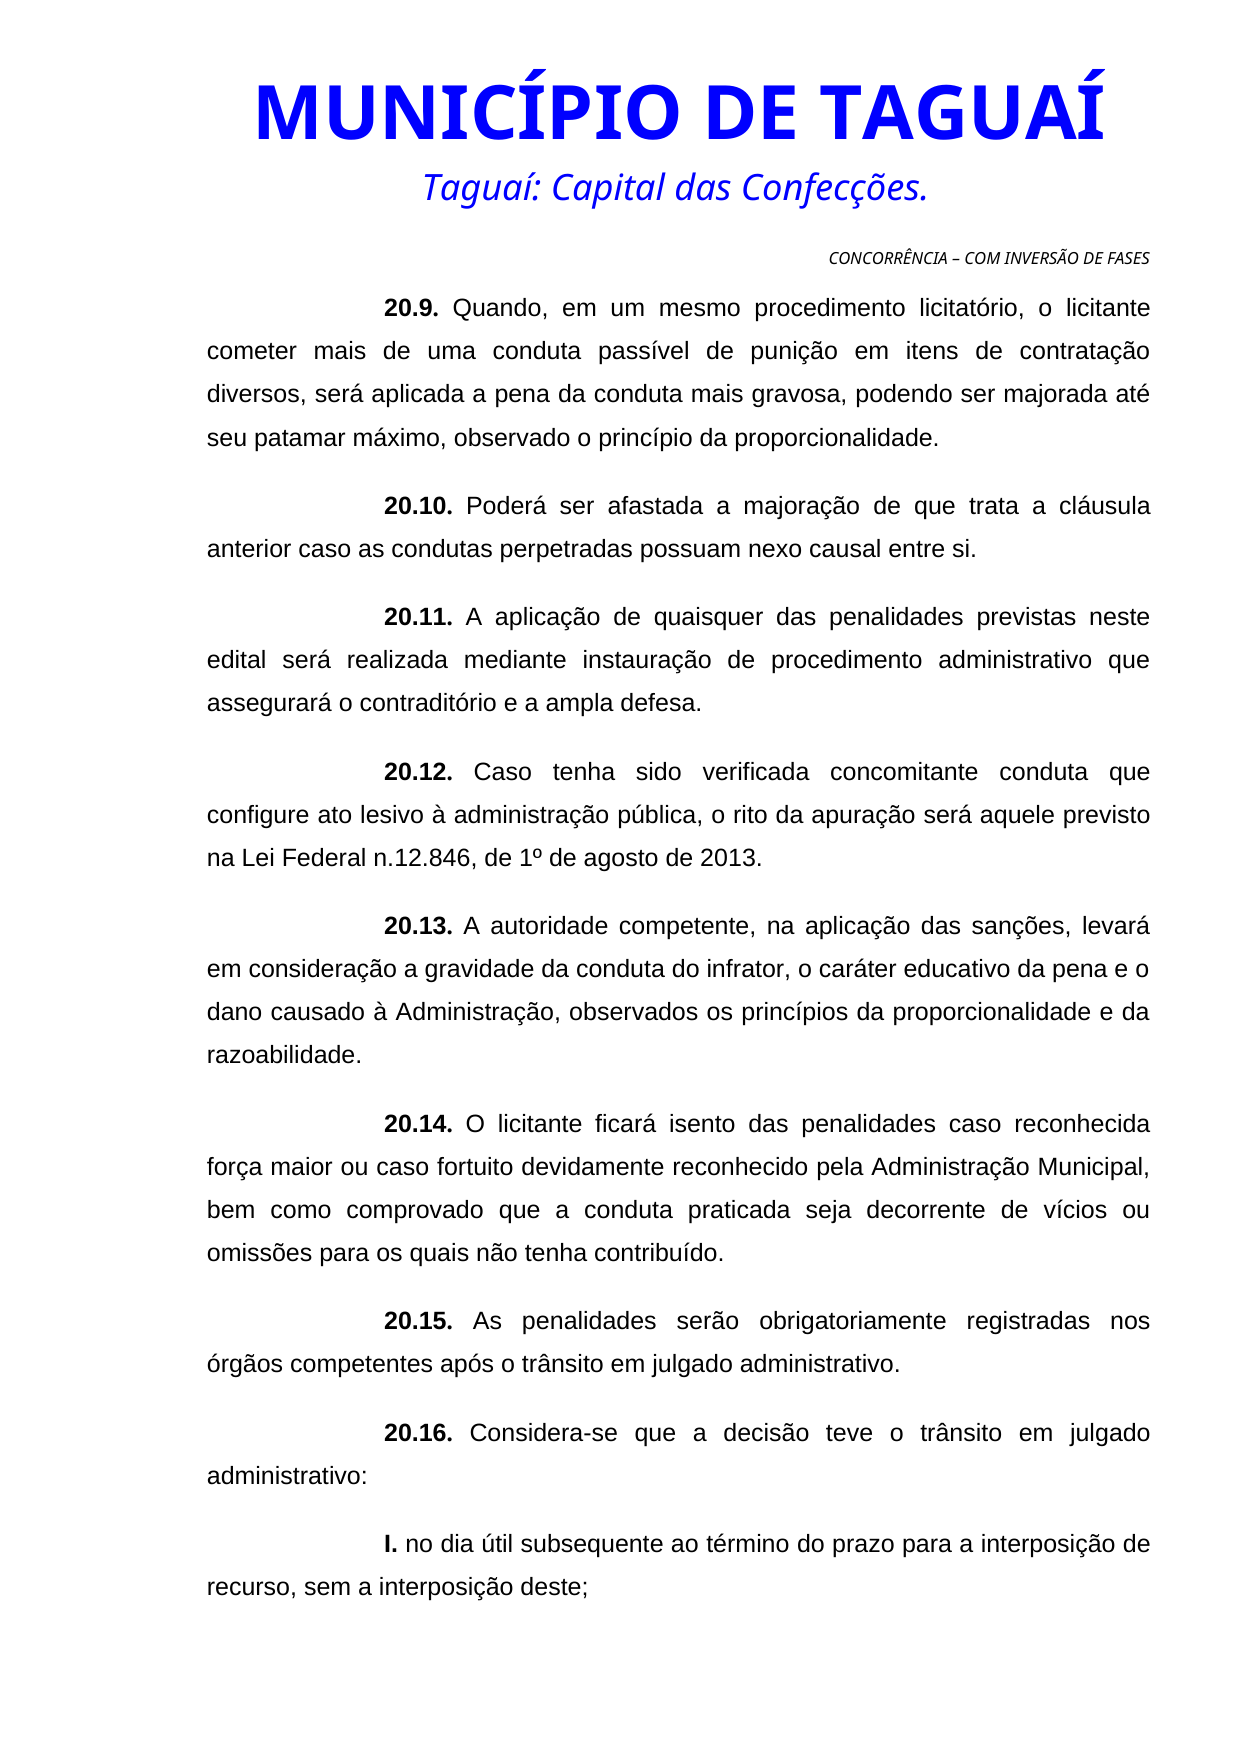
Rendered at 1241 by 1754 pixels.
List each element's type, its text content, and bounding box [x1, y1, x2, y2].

text 20.11. A aplicação de quaisquer das penalidades previstas neste edital será realizada mediante instauração de procedimento administrativo que assegurará o contraditório e a ampla defesa. [207, 602, 1152, 717]
text 20.10. Poderá ser afastada a majoração de que trata a cláusula anterior caso as condutas perpetradas possuam nexo causal entre si. [207, 491, 1152, 563]
text 20.16. Considera-se que a decisão teve o trânsito em julgado administrativo: [207, 1417, 1152, 1489]
text 20.15. As penalidades serão obrigatoriamente registradas nos órgãos competentes após o trânsito em julgado administrativo. [207, 1306, 1152, 1378]
text 20.14. O licitante ficará isento das penalidades caso reconhecida força maior ou caso fortuito devidamente reconhecido pela Administração Municipal, bem como comprovado que a conduta praticada seja decorrente de vícios ou omissões para os quais não tenha contribuído. [207, 1108, 1152, 1267]
text 20.13. A autoridade competente, na aplicação das sanções, levará em consideração a gravidade da conduta do infrator, o caráter educativo da pena e o dano causado à Administração, observados os princípios da proporcionalidade e da razoabilidade. [207, 911, 1152, 1069]
text I. no dia útil subsequente ao término do prazo para a interposição de recurso, sem a interposição deste; [207, 1529, 1152, 1601]
text 20.12. Caso tenha sido verificada concomitante conduta que configure ato lesivo à administração pública, o rito da apuração será aquele previsto na Lei Federal n.12.846, de 1º de agosto de 2013. [207, 756, 1152, 872]
text 20.9. Quando, em um mesmo procedimento licitatório, o licitante cometer mais de uma conduta passível de punição em itens de contratação diversos, será aplicada a pena da conduta mais gravosa, podendo ser majorada até seu patamar máximo, observado o princípio da proporcionalidade. [207, 293, 1152, 451]
